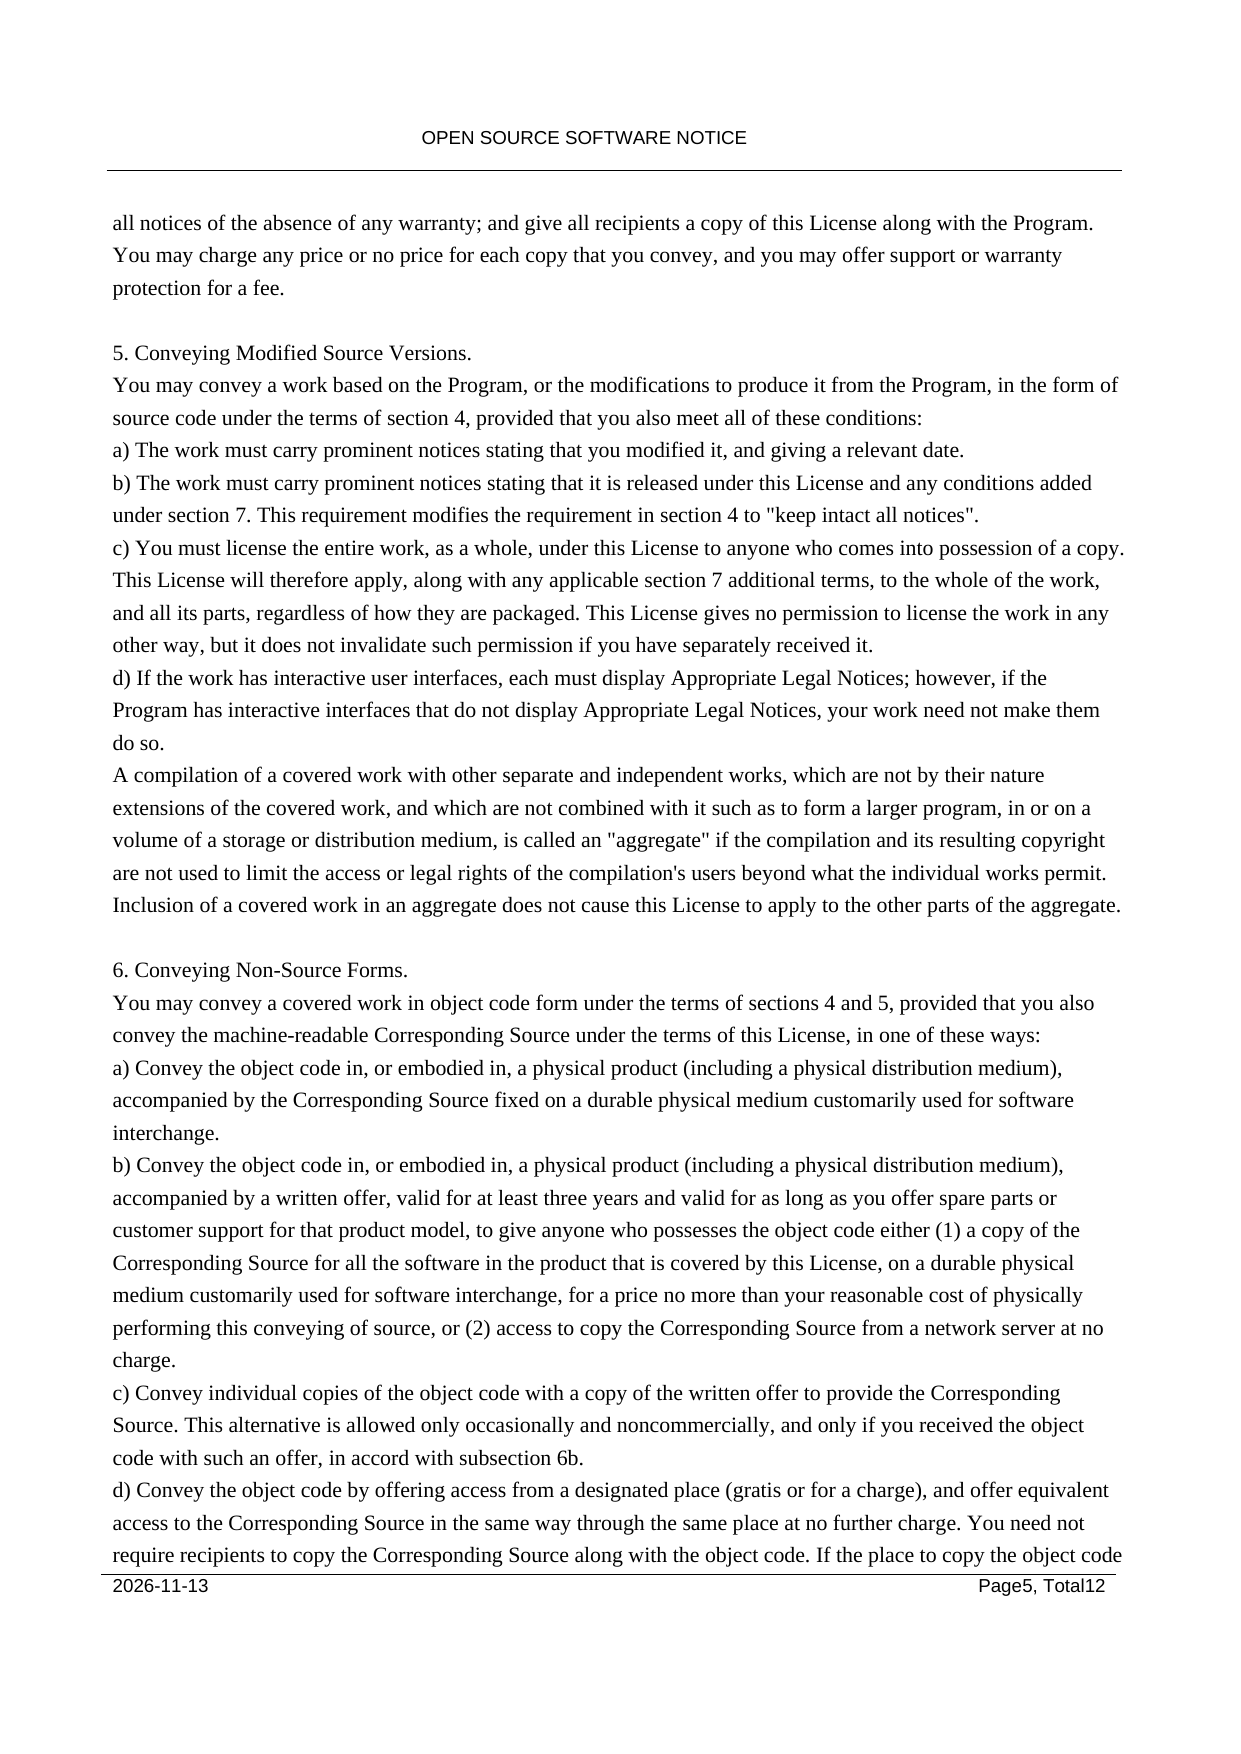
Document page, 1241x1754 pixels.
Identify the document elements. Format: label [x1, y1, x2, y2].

text [112, 206, 1128, 1571]
